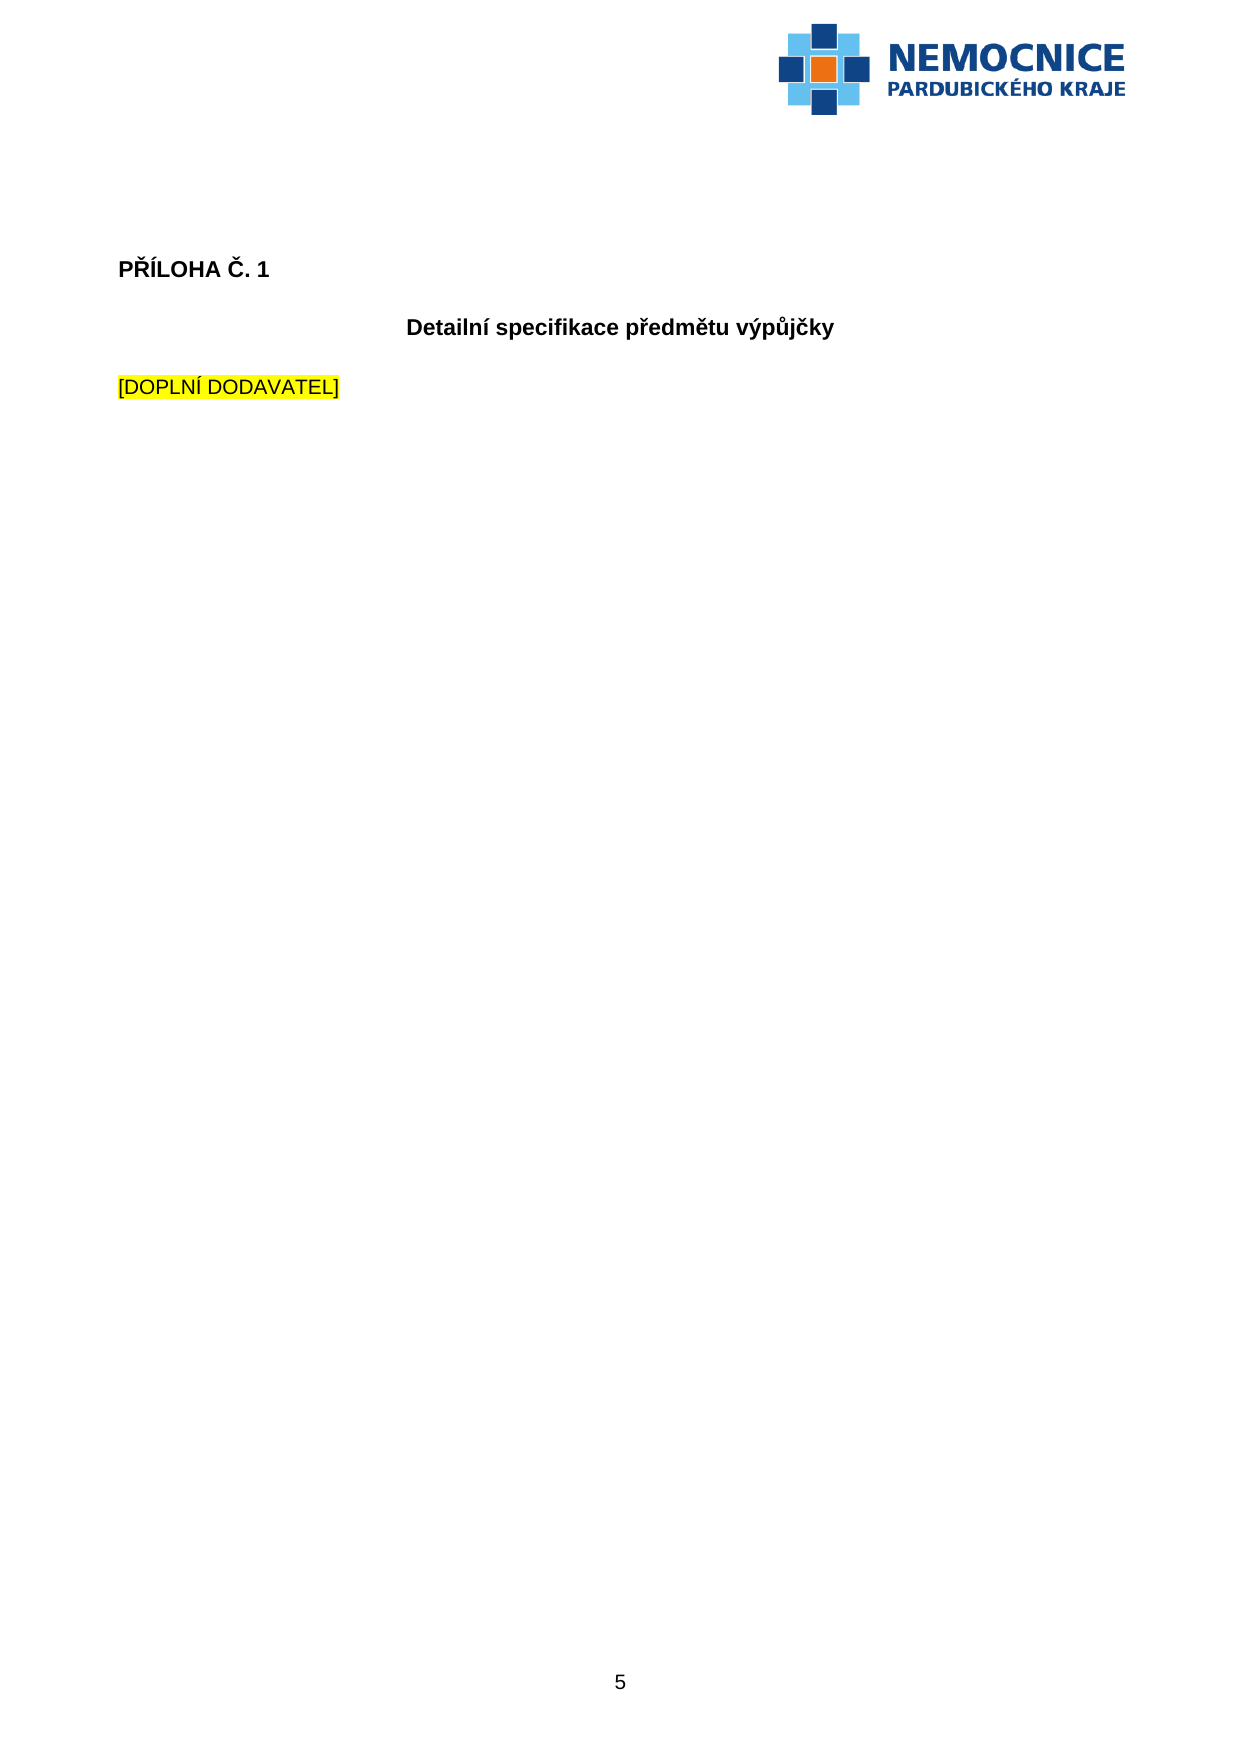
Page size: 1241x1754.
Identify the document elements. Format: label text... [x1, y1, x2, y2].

text PŘÍLOHA Č. 1 [118, 253, 1122, 282]
text [DOPLNÍ DODAVATEL] [118, 370, 1122, 399]
picture [777, 22, 1125, 116]
text Detailní specifikace předmětu výpůjčky [118, 312, 1122, 341]
